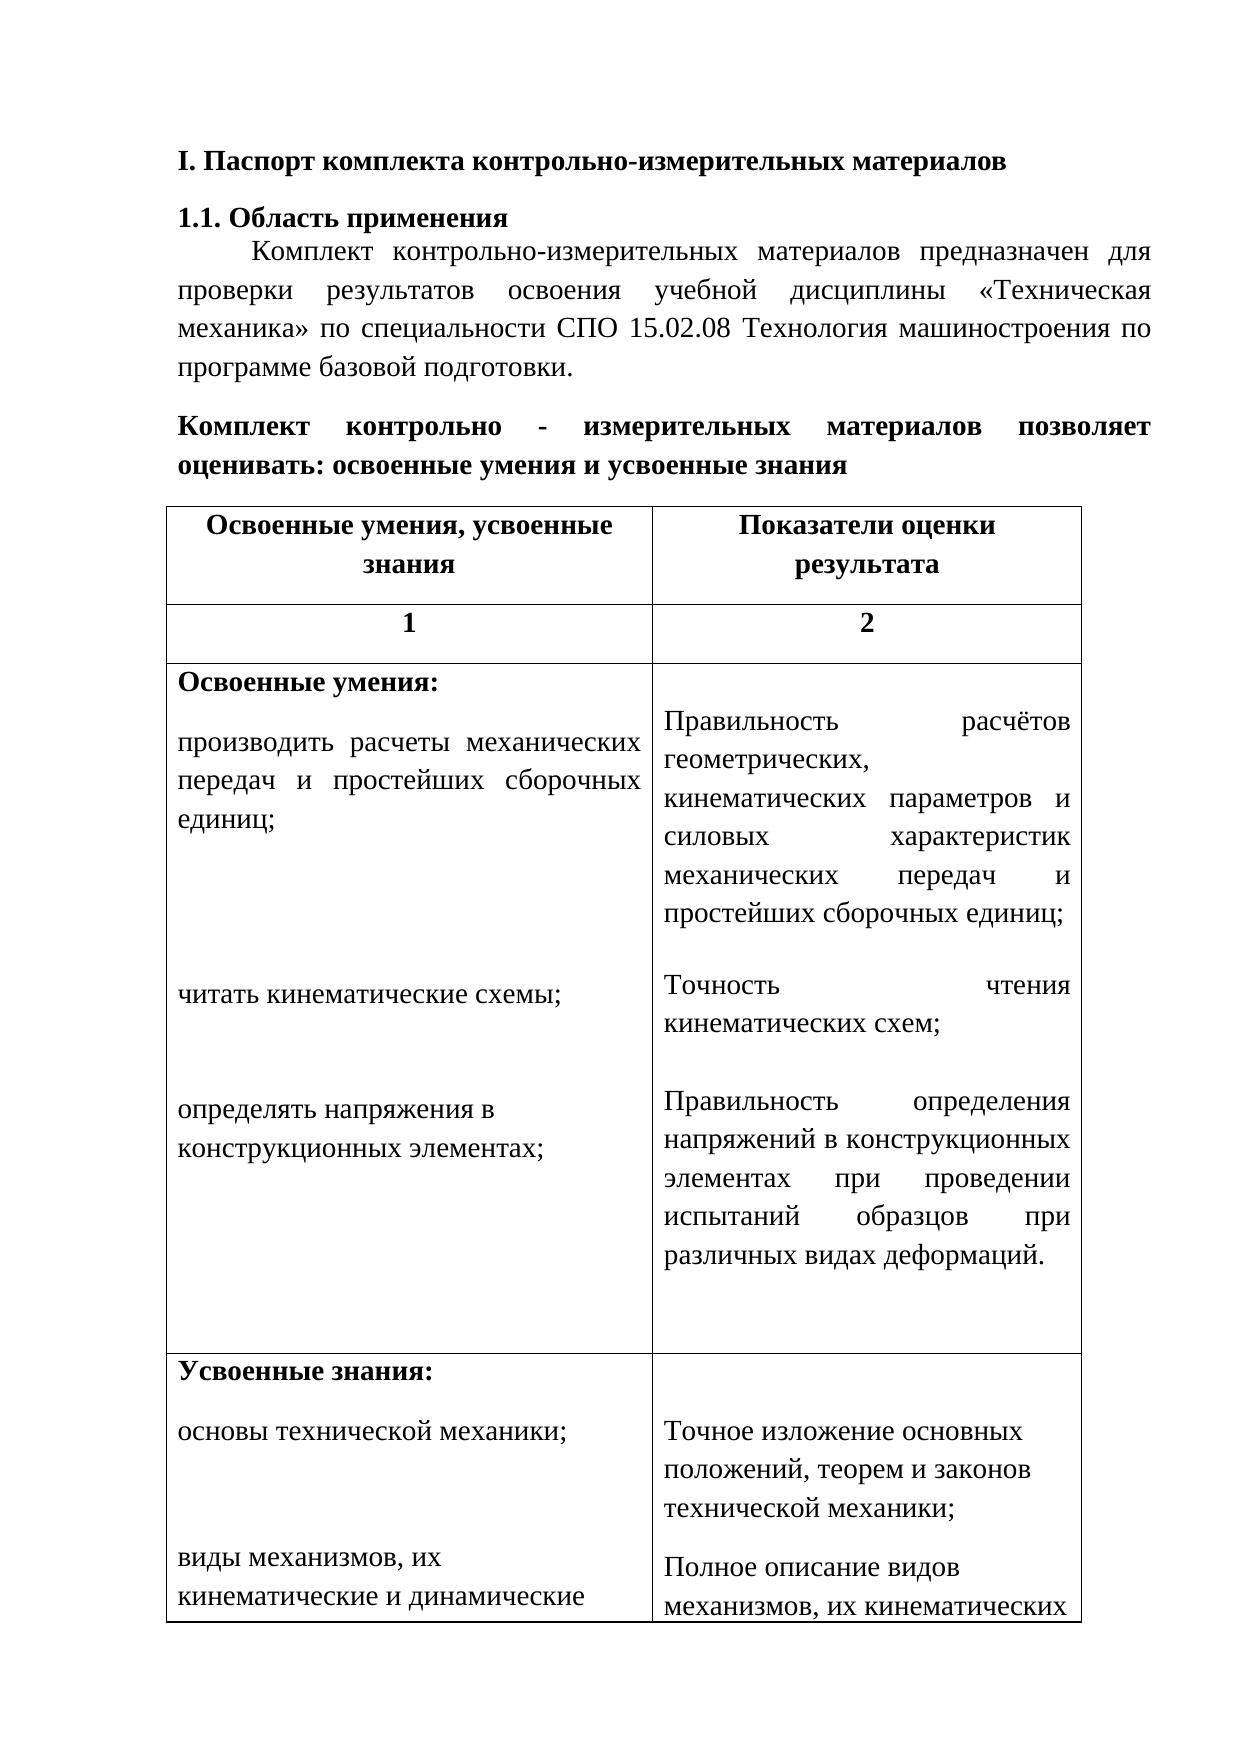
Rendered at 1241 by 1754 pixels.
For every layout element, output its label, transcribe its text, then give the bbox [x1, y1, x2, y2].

table_cell 2 [653, 605, 1081, 663]
subtitle I. Паспорт комплекта контрольно-измерительных материалов [177, 143, 1152, 177]
text Комплект контрольно-измерительных материалов предназначен для проверки результатов освоения учебной дисциплины «Техническая механика» по специальности СПО 15.02.08 Технология машиностроения по программе базовой подготовки. [177, 233, 1152, 382]
table_cell Правильность расчётов геометрических, кинематических параметров и силовых характеристик механических передач и простейших сборочных единиц; Точность чтения кинематических схем; Правильность определения напряжений в конструкционных элементах при проведении испытаний образцов при различных видах деформаций. [653, 664, 1081, 1352]
subtitle 1.1. Область применения [177, 200, 1152, 233]
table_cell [167, 1354, 652, 1621]
text Комплект контрольно - измерительных материалов позволяет оценивать: освоенные умения и усвоенные знания [177, 408, 1152, 480]
table_header Показатели оценки результата [653, 507, 1081, 604]
table_cell Освоенные умения: производить расчеты механических передач и простейших сборочных единиц; читать кинематические схемы; определять напряжения в конструкционных элементах; [167, 664, 652, 1352]
table_cell 1 [167, 605, 652, 663]
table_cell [653, 1354, 1081, 1621]
table_header Освоенные умения, усвоенные знания [167, 507, 652, 604]
